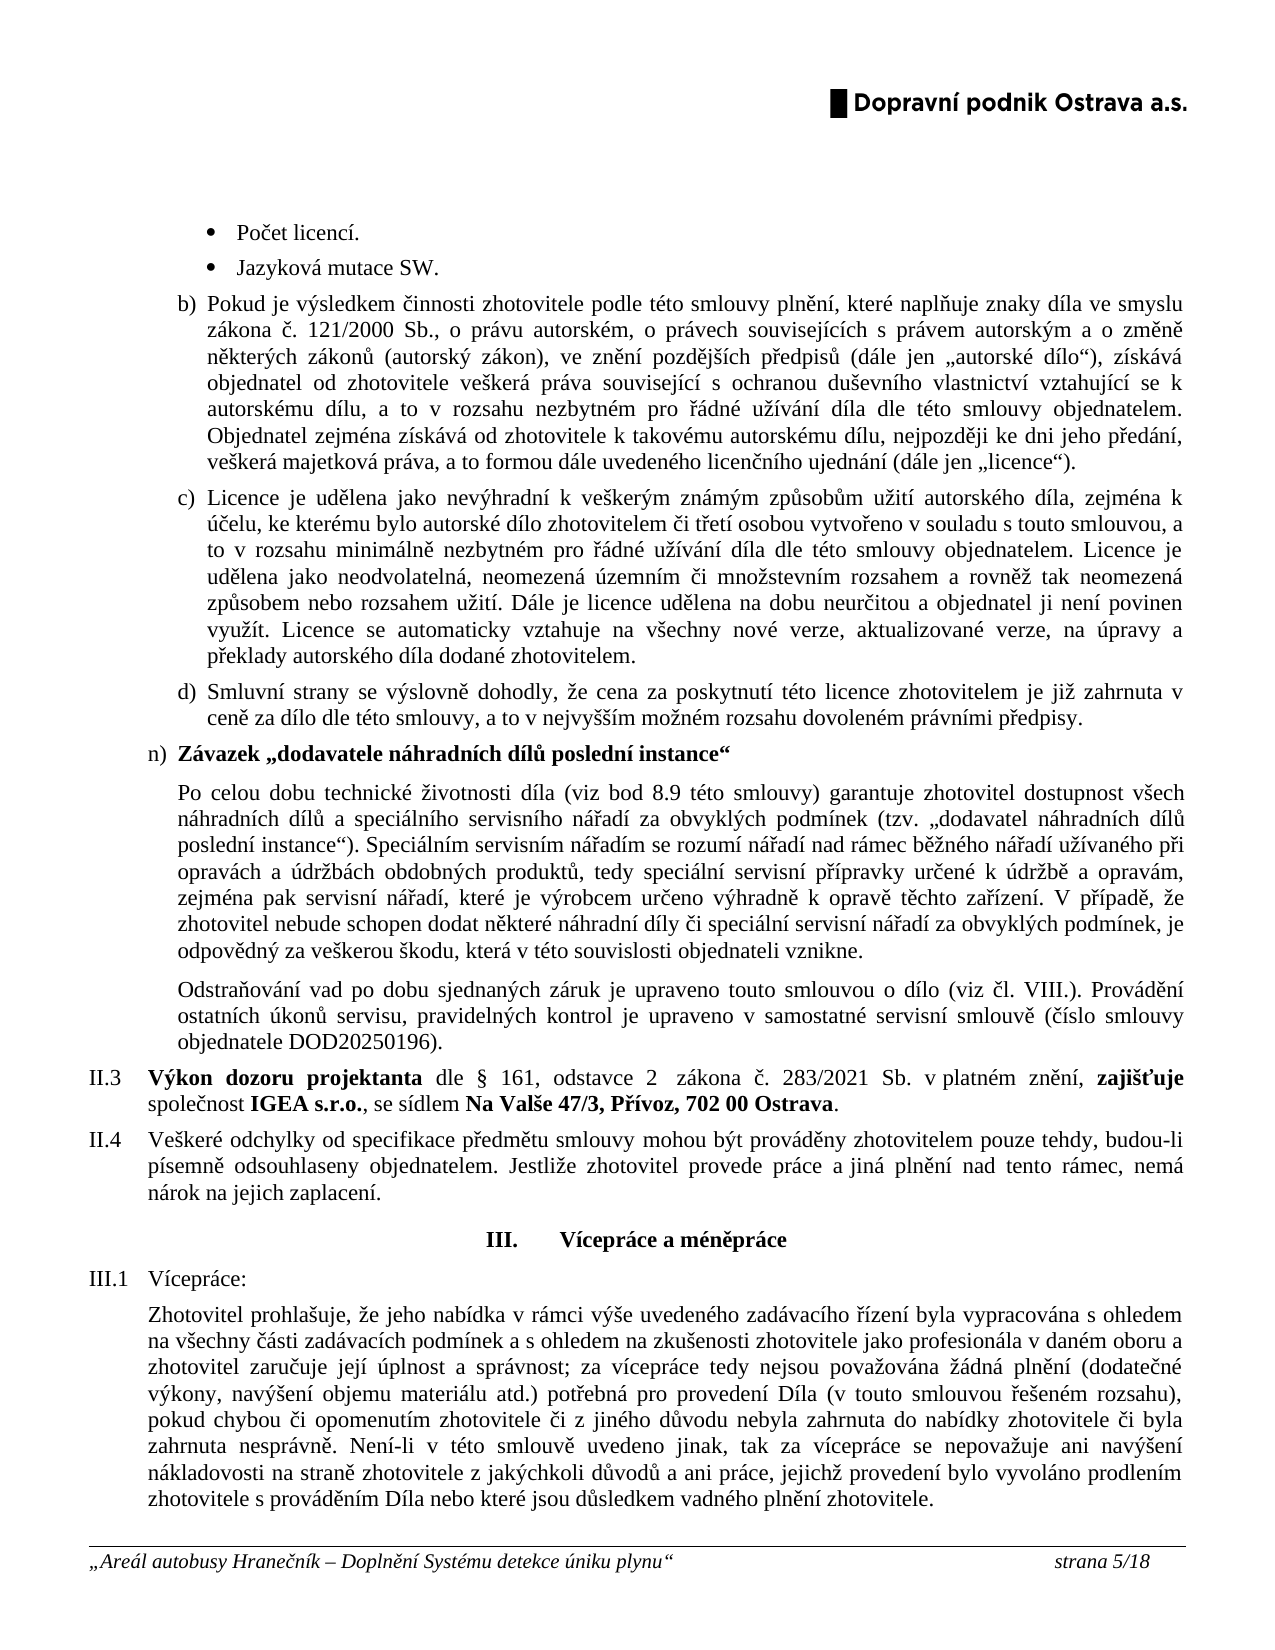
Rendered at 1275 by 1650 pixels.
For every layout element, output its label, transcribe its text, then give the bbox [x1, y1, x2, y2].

list Vícepráce: [89, 1265, 1184, 1291]
list Výkon dozoru projektanta dle § 161, odstavce 2 zákona č. 283/2021 Sb. v platném znění, zajišťuje společnost IGEA s.r.o., se sídlem Na Valše 47/3, Přívoz, 702 00 Ostrava. [89, 1064, 1184, 1117]
list Počet licencí. [207, 218, 1184, 245]
text Odstraňování vad po dobu sjednaných záruk je upraveno touto smlouvou o dílo (viz čl. VIII.). Provádění ostatních úkonů servisu, pravidelných kontrol je upraveno v samostatné servisní smlouvě (číslo smlouvy objednatele DOD20250196). [177, 976, 1186, 1055]
list Závazek „dodavatele náhradních dílů poslední instance“ [148, 740, 1184, 766]
subtitle Vícepráce a méněpráce [89, 1226, 1184, 1252]
text Po celou dobu technické životnosti díla (viz bod 8.9 této smlouvy) garantuje zhotovitel dostupnost všech náhradních dílů a speciálního servisního nářadí za obvyklých podmínek (tzv. „dodavatel náhradních dílů poslední instance“). Speciálním servisním nářadím se rozumí nářadí nad rámec běžného nářadí užívaného při opravách a údržbách obdobných produktů, tedy speciální servisní přípravky určené k údržbě a opravám, zejména pak servisní nářadí, které je výrobcem určeno výhradně k opravě těchto zařízení. V případě, že zhotovitel nebude schopen dodat některé náhradní díly či speciální servisní nářadí za obvyklých podmínek, je odpovědný za veškerou škodu, která v této souvislosti objednateli vznikne. [177, 779, 1186, 963]
list Licence je udělena jako nevýhradní k veškerým známým způsobům užití autorského díla, zejména k účelu, ke kterému bylo autorské dílo zhotovitelem či třetí osobou vytvořeno v souladu s touto smlouvou, a to v rozsahu minimálně nezbytném pro řádné užívání díla dle této smlouvy objednatelem. Licence je udělena jako neodvolatelná, neomezená územním či množstevním rozsahem a rovněž tak neomezená způsobem nebo rozsahem užití. Dále je licence udělena na dobu neurčitou a objednatel ji není povinen využít. Licence se automaticky vztahuje na všechny nové verze, aktualizované verze, na úpravy a překlady autorského díla dodané zhotovitelem. [177, 484, 1184, 668]
list Smluvní strany se výslovně dohodly, že cena za poskytnutí této licence zhotovitelem je již zahrnuta v ceně za dílo dle této smlouvy, a to v nejvyšším možném rozsahu dovoleném právními předpisy. [177, 678, 1184, 730]
list Veškeré odchylky od specifikace předmětu smlouvy mohou být prováděny zhotovitelem pouze tehdy, budou-li písemně odsouhlaseny objednatelem. Jestliže zhotovitel provede práce a jiná plnění nad tento rámec, nemá nárok na jejich zaplacení. [89, 1126, 1184, 1205]
text Zhotovitel prohlašuje, že jeho nabídka v rámci výše uvedeného zadávacího řízení byla vypracována s ohledem na všechny části zadávacích podmínek a s ohledem na zkušenosti zhotovitele jako profesionála v daném oboru a zhotovitel zaručuje její úplnost a správnost; za vícepráce tedy nejsou považována žádná plnění (dodatečné výkony, navýšení objemu materiálu atd.) potřebná pro provedení Díla (v touto smlouvou řešeném rozsahu), pokud chybou či opomenutím zhotovitele či z jiného důvodu nebyla zahrnuta do nabídky zhotovitele či byla zahrnuta nesprávně. Není-li v této smlouvě uvedeno jinak, tak za vícepráce se nepovažuje ani navýšení nákladovosti na straně zhotovitele z jakýchkoli důvodů a ani práce, jejichž provedení bylo vyvoláno prodlením zhotovitele s prováděním Díla nebo které jsou důsledkem vadného plnění zhotovitele. [148, 1301, 1184, 1511]
list Jazyková mutace SW. [207, 254, 1184, 281]
list Pokud je výsledkem činnosti zhotovitele podle této smlouvy plnění, které naplňuje znaky díla ve smyslu zákona č. 121/2000 Sb., o právu autorském, o právech souvisejících s právem autorským a o změně některých zákonů (autorský zákon), ve znění pozdějších předpisů (dále jen „autorské dílo“), získává objednatel od zhotovitele veškerá práva související s ochranou duševního vlastnictví vztahující se k autorskému dílu, a to v rozsahu nezbytném pro řádné užívání díla dle této smlouvy objednatelem. Objednatel zejména získává od zhotovitele k takovému autorskému dílu, nejpozději ke dni jeho předání, veškerá majetková práva, a to formou dále uvedeného licenčního ujednání (dále jen „licence“). [177, 290, 1184, 474]
picture [830, 89, 1187, 118]
